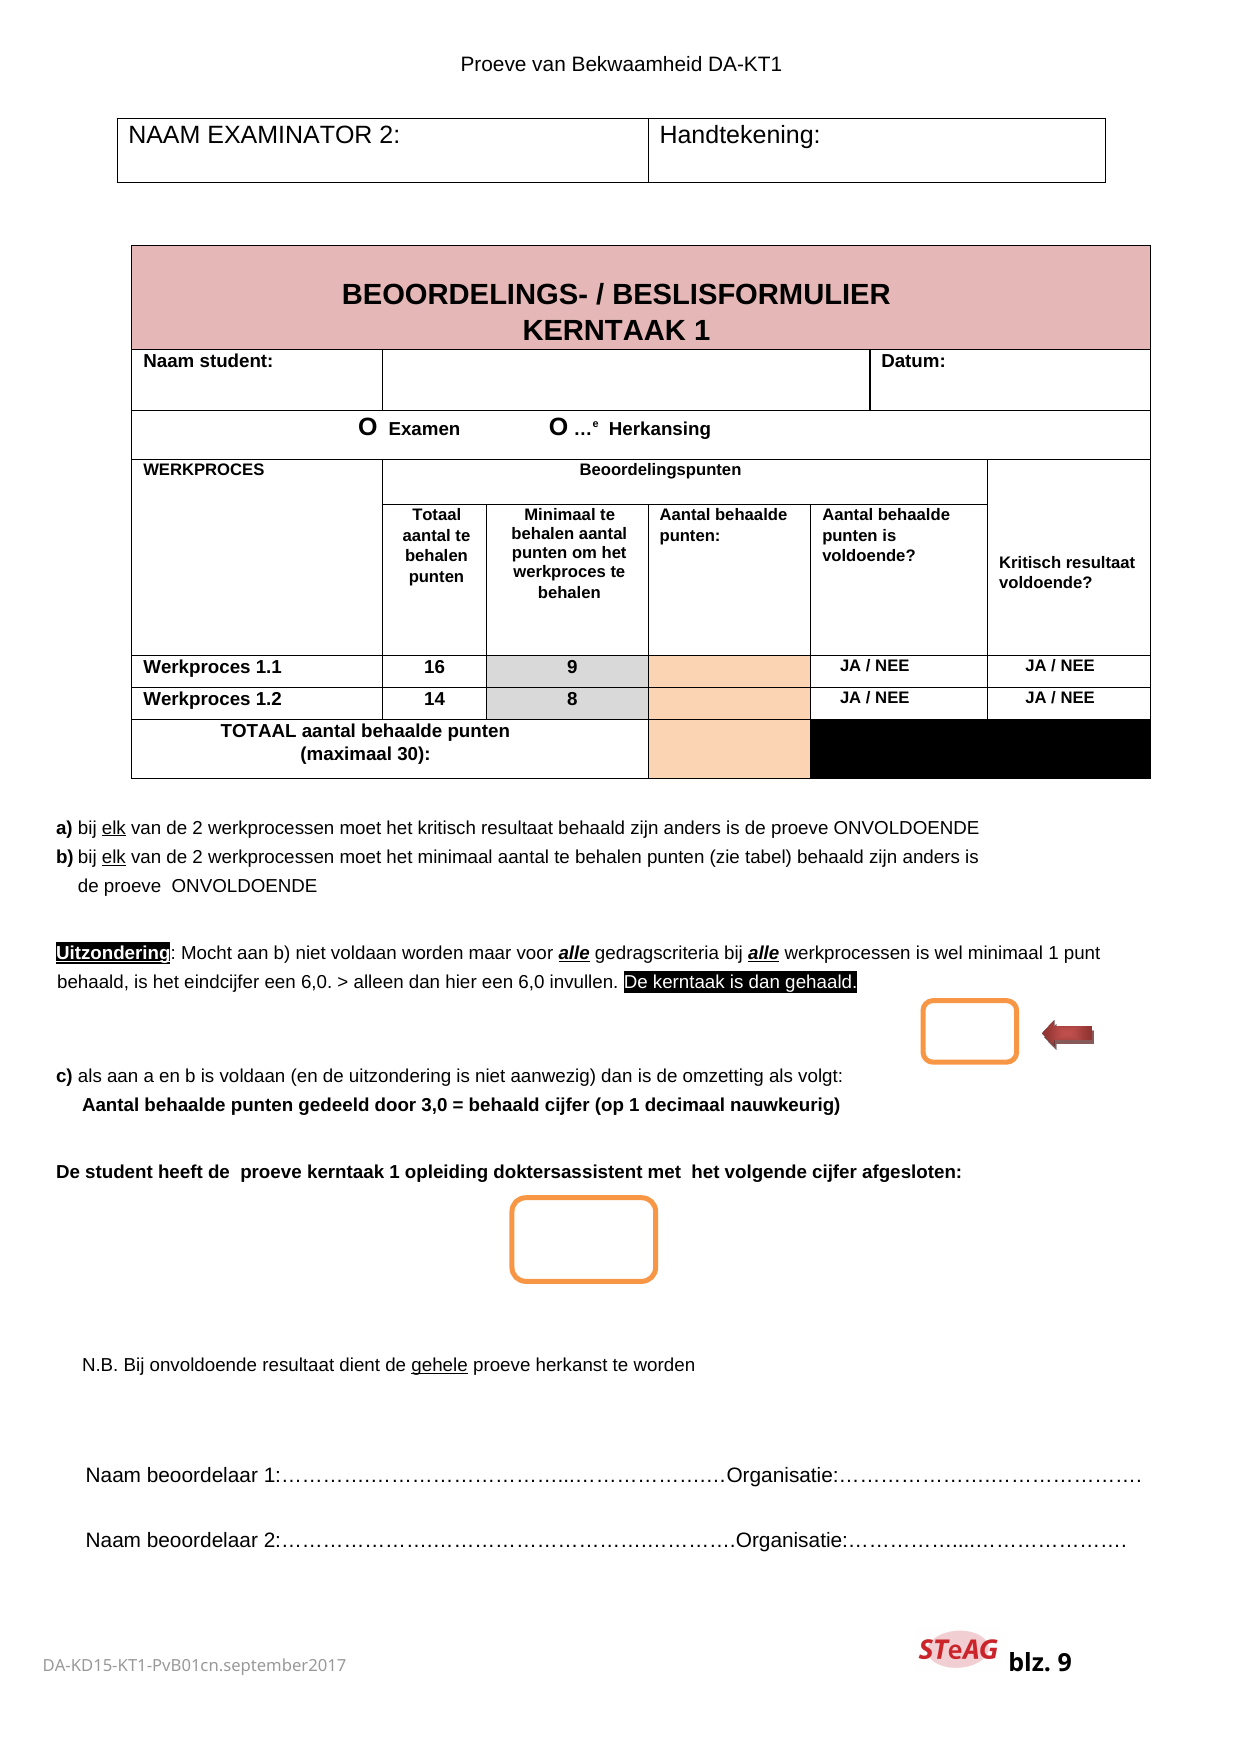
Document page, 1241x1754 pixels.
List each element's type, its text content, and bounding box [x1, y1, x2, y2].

table_cell 9 [487, 656, 648, 687]
table_cell [811, 720, 988, 778]
list bij elk van de 2 werkprocessen moet het minimaal aantal te behalen punten (zie tabel) behaald zijn anders is de proeve ONVOLDOENDE [56, 846, 1012, 897]
text Aantal behaalde punten gedeeld door 3,0 = behaald cijfer (op 1 decimaal nauwkeurig) [56, 1094, 1143, 1116]
table_cell TOTAAL aantal behaalde punten (maximaal 30): [132, 720, 648, 778]
table_cell Werkproces 1.2 [132, 688, 382, 719]
list bij elk van de 2 werkprocessen moet het kritisch resultaat behaald zijn anders is de proeve ONVOLDOENDE [56, 816, 1012, 838]
text Naam beoordelaar 1:………….………………………...……………….…Organisatie:………………….…………………. [85, 1463, 1143, 1487]
table_cell 16 [383, 656, 486, 687]
table_cell [988, 720, 1151, 778]
table_cell [649, 720, 810, 778]
table_cell JA / NEE [811, 656, 987, 687]
table_header BEOORDELINGS- / BESLISFORMULIER KERNTAAK 1 [132, 246, 988, 349]
table_cell JA / NEE [988, 688, 1150, 719]
picture [1041, 1019, 1094, 1050]
list als aan a en b is voldaan (en de uitzondering is niet aanwezig) dan is de omzetting als volgt: [56, 1064, 1012, 1086]
table_cell [988, 411, 1150, 459]
picture [914, 1627, 1002, 1672]
table_cell [649, 688, 810, 719]
table_cell Minimaal te behalen aantal punten om het werkproces te behalen [487, 505, 648, 655]
table_cell Totaal aantal te behalen punten [383, 505, 486, 655]
table_cell Werkproces 1.1 [132, 656, 382, 687]
table_cell [649, 656, 810, 687]
text De student heeft de proeve kerntaak 1 opleiding doktersassistent met het volgende cijfer afgesloten: [56, 1161, 1143, 1182]
table_header [988, 246, 1150, 349]
text Naam beoordelaar 2:………………….………………………….………….Organisatie:……………....…………………. [85, 1528, 1143, 1552]
table_cell [383, 350, 869, 410]
table_cell NAAM EXAMINATOR 2: [118, 119, 648, 182]
text Uitzondering: Mocht aan b) niet voldaan worden maar voor alle gedragscriteria bij alle werkprocessen is wel minimaal 1 punt behaald, is het eindcijfer een 6,0. > alleen dan hier een 6,0 invullen. De kerntaak is dan gehaald. [56, 942, 1143, 993]
table_cell 14 [383, 688, 486, 719]
table_cell Beoordelingspunten [383, 460, 987, 504]
table_cell Kritisch resultaat voldoende? [988, 460, 1150, 655]
table_cell [988, 350, 1150, 410]
table_cell Datum: [871, 350, 988, 410]
table_cell Handtekening: [649, 119, 1105, 182]
table_cell Aantal behaalde punten is voldoende? [811, 505, 987, 655]
table_cell Naam student: [132, 350, 382, 410]
table_cell JA / NEE [811, 688, 987, 719]
text N.B. Bij onvoldoende resultaat dient de gehele proeve herkanst te worden [56, 1354, 1012, 1376]
table_cell WERKPROCES [132, 460, 382, 655]
table_cell O Examen O …e Herkansing [132, 411, 988, 459]
table_cell 8 [487, 688, 648, 719]
table_cell Aantal behaalde punten: [649, 505, 810, 655]
table_cell JA / NEE [988, 656, 1150, 687]
